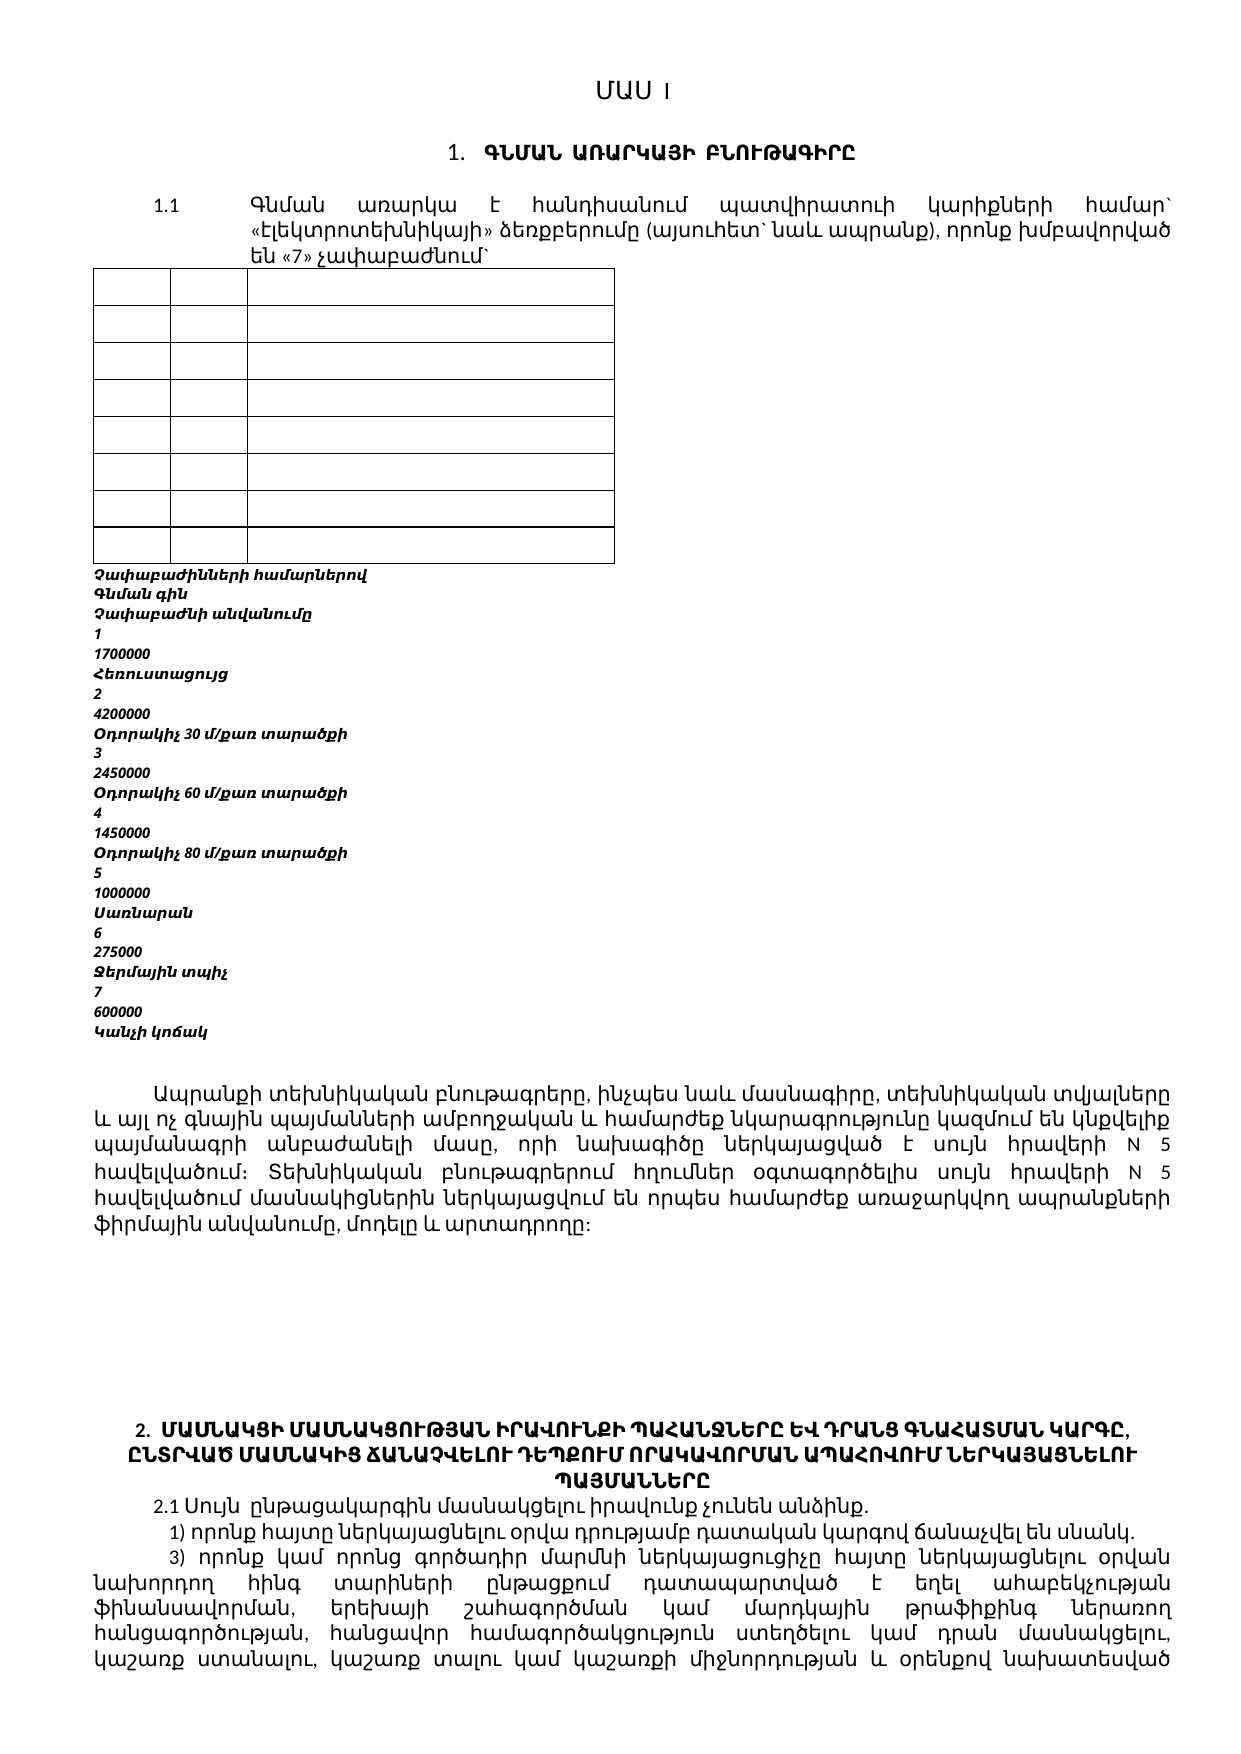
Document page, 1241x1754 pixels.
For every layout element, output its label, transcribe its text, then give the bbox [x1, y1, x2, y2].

text 2. ՄԱՍՆԱԿՑԻ ՄԱՍՆԱԿՑՈՒԹՅԱՆ ԻՐԱՎՈՒՆՔԻ ՊԱՀԱՆՋՆԵՐԸ ԵՎ ԴՐԱՆՑ ԳՆԱՀԱՏՄԱՆ ԿԱՐԳԸ, ԸՆՏՐՎԱԾ ՄԱՍՆԱԿԻՑ ՃԱՆԱՉՎԵԼՈՒ ԴԵՊՔՈՒՄ ՈՐԱԿԱՎՈՐՄԱՆ ԱՊԱՀՈՎՈՒՄ ՆԵՐԿԱՅԱՑՆԵԼՈՒ ՊԱՅՄԱՆՆԵՐԸ [94, 1417, 1171, 1493]
text 1) որոնք հայտը ներկայացնելու օրվա դրությամբ դատական կարգով ճանաչվել են սնանկ. [94, 1519, 1171, 1544]
text 2.1 Սույն ընթացակարգին մասնակցելու իրավունք չունեն անձինք. [94, 1493, 1171, 1519]
text Ապրանքի տեխնիկական բնութագրերը, ինչպես նաև մասնագիրը, տեխնիկական տվյալները և այլ ոչ գնային պայմանների ամբողջական և համարժեք նկարագրությունը կազմում են կնքվելիք պայմանագրի անբաժանելի մասը, որի նախագիծը ներկայացված է սույն հրավերի N 5 հավելվածում։ Տեխնիկական բնութագրերում հղումներ օգտագործելիս սույն հրավերի N 5 հավելվածում մասնակիցներին ներկայացվում են որպես համարժեք առաջարկվող ապրանքների ֆիրմային անվանումը, մոդելը և արտադրողը: [94, 1081, 1171, 1236]
subtitle Գնման առարկա է հանդիսանում պատվիրատուի կարիքների համար` «էլեկտրոտեխնիկայի» ձեռքբերումը (այսուհետ` նաև ապրանք), որոնք խմբավորված են «7» չափաբաժնում` [153, 192, 1171, 268]
list ԳՆՄԱՆ ԱՌԱՐԿԱՅԻ ԲՆՈՒԹԱԳԻՐԸ [131, 136, 1171, 167]
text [94, 1544, 1171, 1671]
text ՄԱՍ I [94, 75, 1171, 106]
